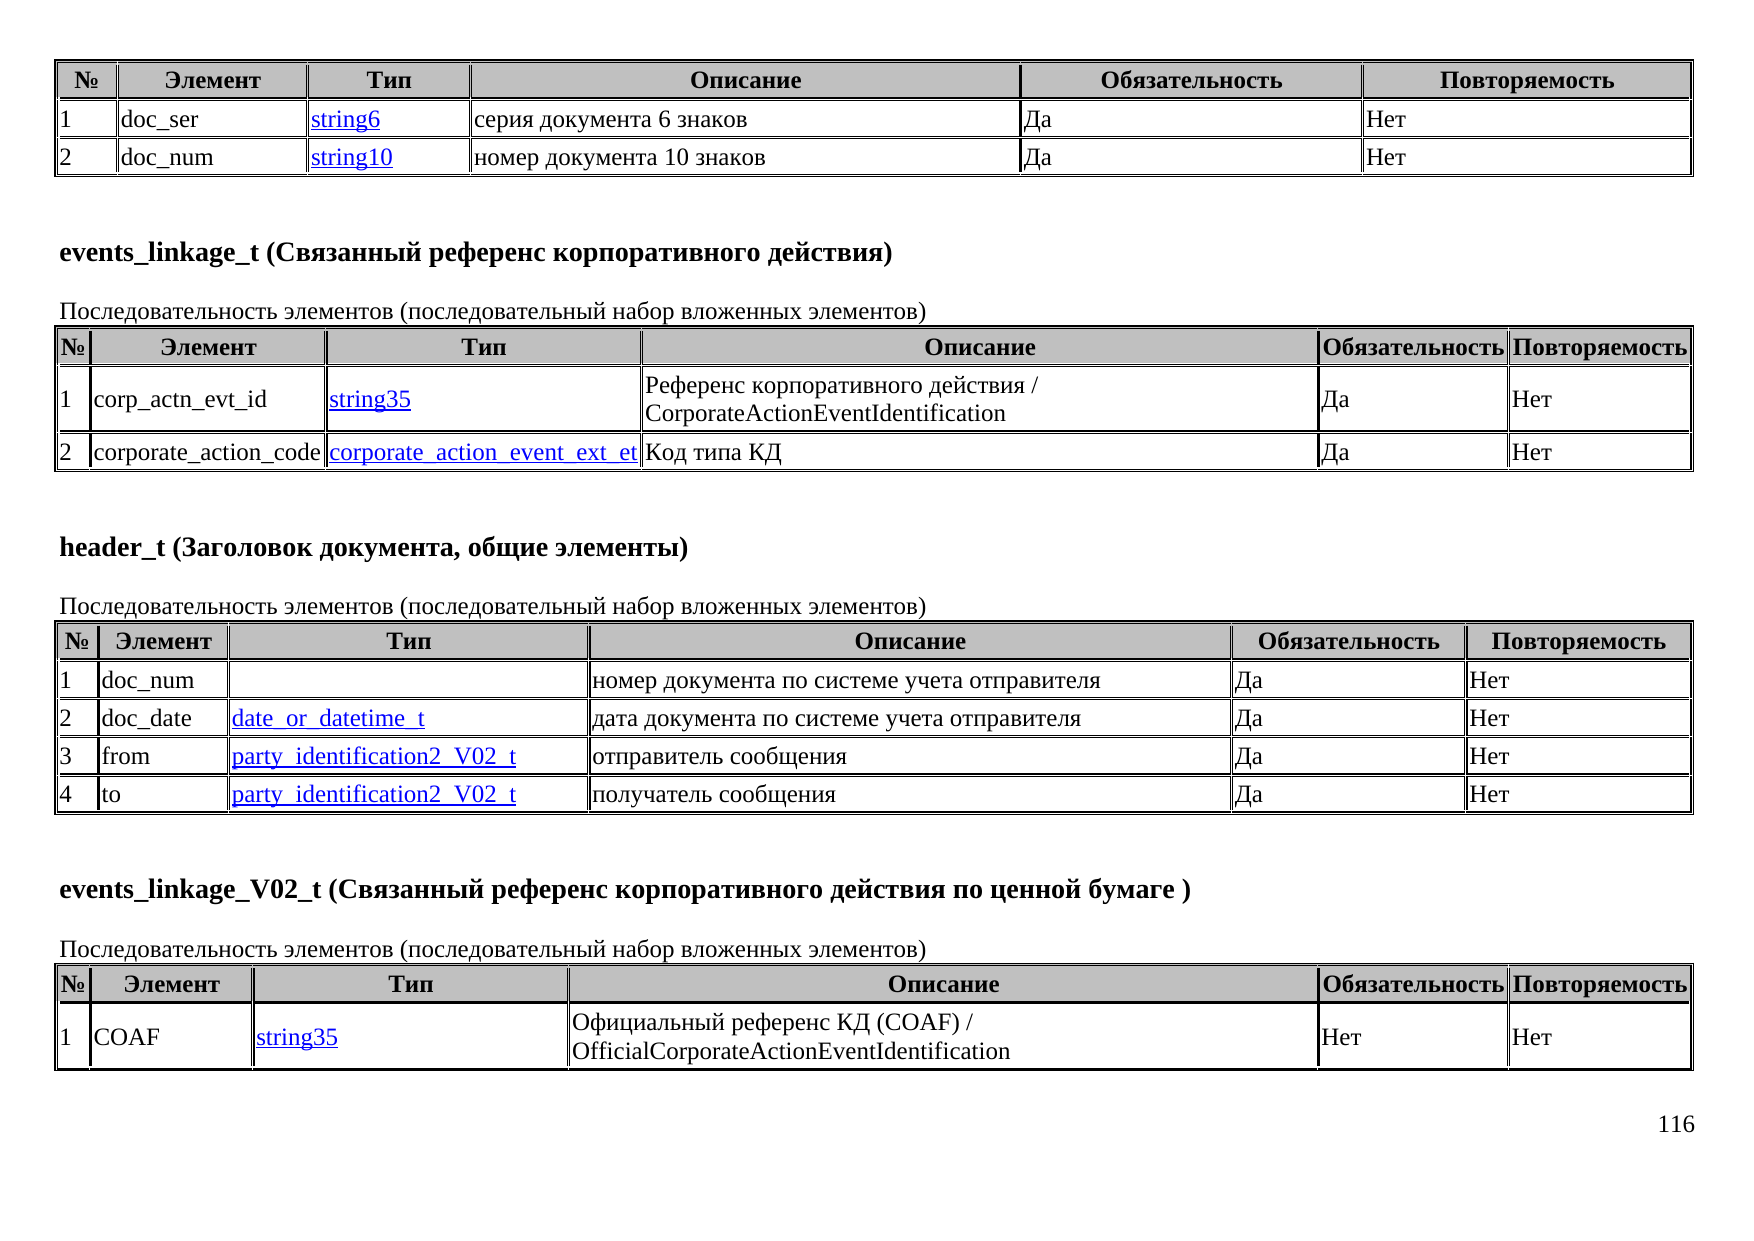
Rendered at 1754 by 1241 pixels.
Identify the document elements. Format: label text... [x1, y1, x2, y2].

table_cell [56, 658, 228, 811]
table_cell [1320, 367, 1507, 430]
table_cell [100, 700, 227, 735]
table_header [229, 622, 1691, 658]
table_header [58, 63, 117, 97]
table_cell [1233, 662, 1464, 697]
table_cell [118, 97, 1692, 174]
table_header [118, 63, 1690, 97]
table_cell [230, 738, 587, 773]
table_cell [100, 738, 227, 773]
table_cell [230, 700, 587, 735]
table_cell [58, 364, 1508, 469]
subtitle events_linkage_V02_t (Связанный референс корпоративного действия по ценной бумаге ) [59, 872, 1695, 905]
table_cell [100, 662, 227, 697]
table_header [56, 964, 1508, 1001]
text Последовательность элементов (последовательный набор вложенных элементов) [59, 591, 1695, 620]
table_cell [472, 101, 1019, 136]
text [59, 296, 1695, 325]
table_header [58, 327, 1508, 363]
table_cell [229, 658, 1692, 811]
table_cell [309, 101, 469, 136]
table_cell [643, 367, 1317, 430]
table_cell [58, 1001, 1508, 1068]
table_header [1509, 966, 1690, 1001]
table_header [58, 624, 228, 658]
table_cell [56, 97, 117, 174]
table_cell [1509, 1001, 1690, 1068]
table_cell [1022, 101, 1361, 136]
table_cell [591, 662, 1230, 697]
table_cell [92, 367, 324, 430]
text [59, 934, 1695, 963]
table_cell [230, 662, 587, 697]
subtitle events_linkage_t (Связанный референс корпоративного действия) [59, 235, 1695, 267]
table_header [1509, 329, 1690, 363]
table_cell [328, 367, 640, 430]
subtitle header_t (Заголовок документа, общие элементы) [59, 530, 1695, 562]
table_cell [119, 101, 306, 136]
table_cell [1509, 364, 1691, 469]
